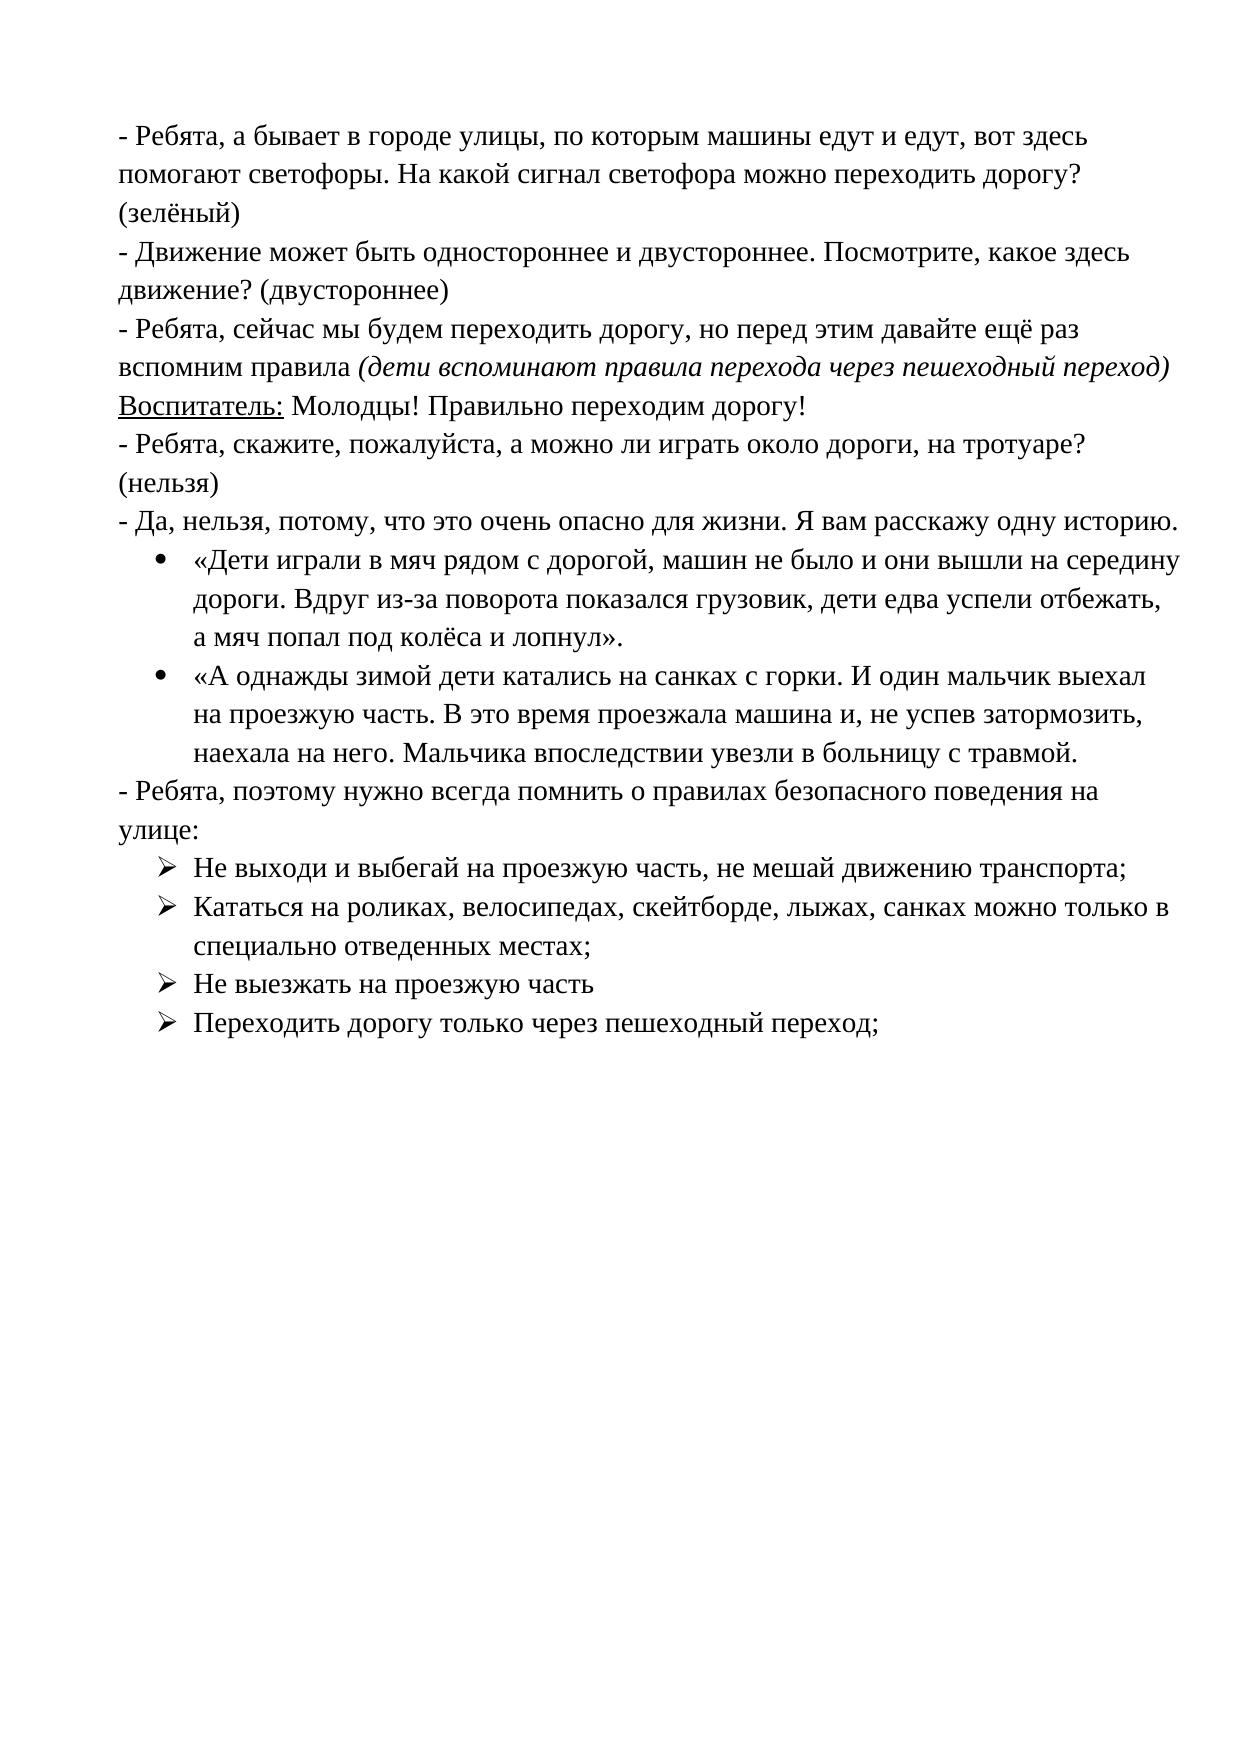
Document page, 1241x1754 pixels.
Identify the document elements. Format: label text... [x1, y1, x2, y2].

text - Движение может быть одностороннее и двустороннее. Посмотрите, какое здесь движение? (двустороннее) [118, 234, 1181, 306]
text - Ребята, скажите, пожалуйста, а можно ли играть около дороги, на тротуаре? (нельзя) [118, 426, 1181, 498]
text - Да, нельзя, потому, что это очень опасно для жизни. Я вам расскажу одну историю. [118, 503, 1181, 537]
text Воспитатель: Молодцы! Правильно переходим дорогу! [118, 388, 1181, 421]
list Кататься на роликах, велосипедах, скейтборде, лыжах, санках можно только в специально отведенных местах; [156, 889, 1181, 961]
text - Ребята, сейчас мы будем переходить дорогу, но перед этим давайте ещё раз вспомним правила (дети вспоминают правила перехода через пешеходный переход) [118, 311, 1181, 383]
text - Ребята, а бывает в городе улицы, по которым машины едут и едут, вот здесь помогают светофоры. На какой сигнал светофора можно переходить дорогу? (зелёный) [118, 118, 1181, 229]
list «А однажды зимой дети катались на санках с горки. И один мальчик выехал на проезжую часть. В это время проезжала машина и, не успев затормозить, наехала на него. Мальчика впоследствии увезли в больницу с травмой. [156, 658, 1181, 768]
list Переходить дорогу только через пешеходный переход; [156, 1005, 1181, 1039]
list Не выходи и выбегай на проезжую часть, не мешай движению транспорта; [156, 851, 1181, 884]
text - Ребята, поэтому нужно всегда помнить о правилах безопасного поведения на улице: [118, 773, 1181, 846]
list Не выезжать на проезжую часть [156, 966, 1181, 1000]
list «Дети играли в мяч рядом с дорогой, машин не было и они вышли на середину дороги. Вдруг из-за поворота показался грузовик, дети едва успели отбежать, а мяч попал под колёса и лопнул». [156, 542, 1181, 653]
